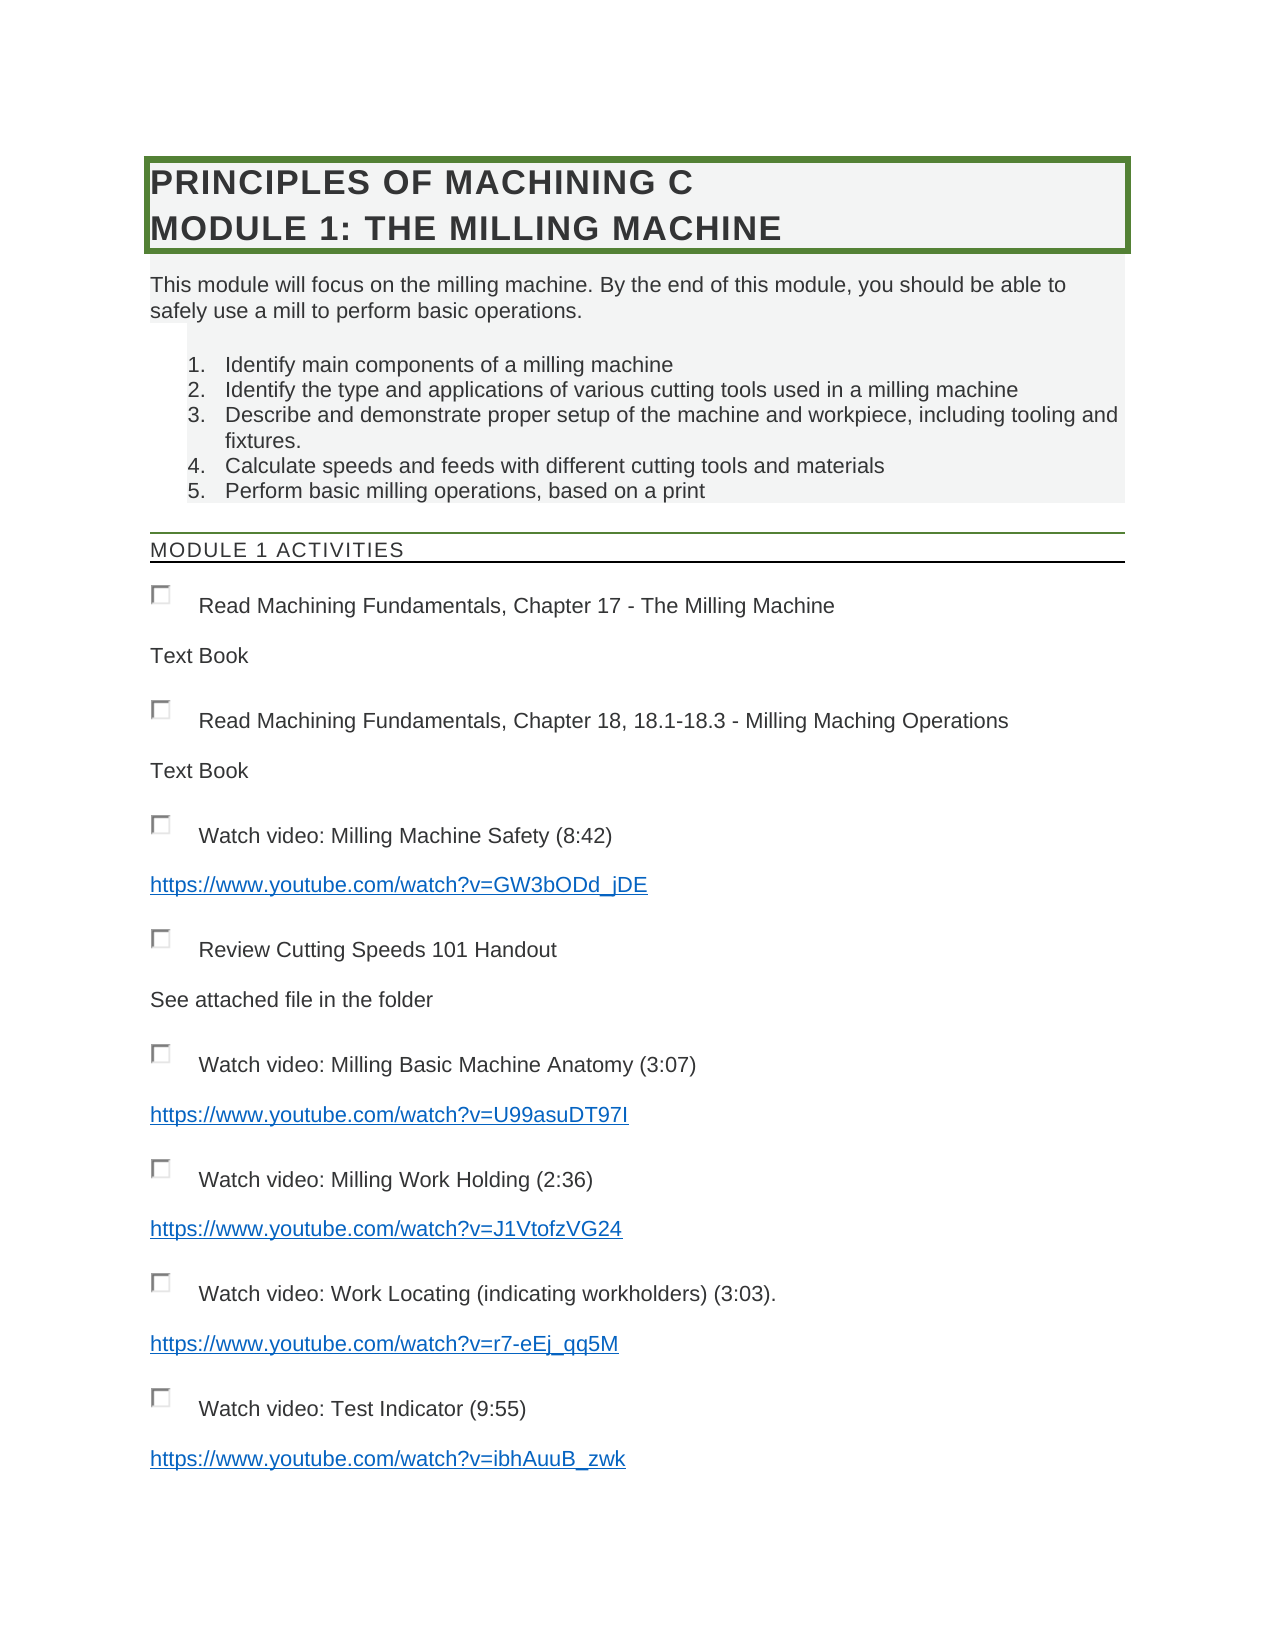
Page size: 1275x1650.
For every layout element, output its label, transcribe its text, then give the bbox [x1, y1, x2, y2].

text https://www.youtube.com/watch?v=J1VtofzVG24 [150, 1216, 1125, 1242]
text https://www.youtube.com/watch?v=GW3bODd_jDE [150, 872, 1125, 897]
list Calculate speeds and feeds with different cutting tools and materials [187, 453, 1125, 478]
text This module will focus on the milling machine. By the end of this module, you should be able to safely use a mill to perform basic operations. [150, 272, 1125, 323]
text Watch video: Test Indicator (9:55) [150, 1381, 1125, 1421]
text Read Machining Fundamentals, Chapter 17 - The Milling Machine [150, 578, 1125, 618]
list Identify the type and applications of various cutting tools used in a milling machine [187, 377, 1125, 402]
text https://www.youtube.com/watch?v=ibhAuuB_zwk [150, 1446, 1125, 1471]
text See attached file in the folder [150, 987, 1125, 1012]
text Read Machining Fundamentals, Chapter 18, 18.1-18.3 - Milling Maching Operations [150, 693, 1125, 733]
list Identify main components of a milling machine [187, 352, 1125, 377]
text https://www.youtube.com/watch?v=r7-eEj_qq5M [150, 1331, 1125, 1356]
text Review Cutting Speeds 101 Handout [150, 922, 1125, 962]
text Watch video: Milling Work Holding (2:36) [150, 1151, 1125, 1192]
text Watch video: Milling Machine Safety (8:42) [150, 807, 1125, 848]
subtitle Principles of Machining C Module 1: The Milling Machine [150, 163, 1125, 248]
text Watch video: Work Locating (indicating workholders) (3:03). [150, 1266, 1125, 1306]
text Text Book [150, 643, 1125, 668]
list Describe and demonstrate proper setup of the machine and workpiece, including tooling and fixtures. [187, 402, 1125, 453]
text https://www.youtube.com/watch?v=U99asuDT97I [150, 1102, 1125, 1127]
text Watch video: Milling Basic Machine Anatomy (3:07) [150, 1037, 1125, 1077]
list Perform basic milling operations, based on a print [187, 478, 1125, 503]
subtitle Module 1 Activities [150, 534, 1125, 561]
text Text Book [150, 758, 1125, 783]
